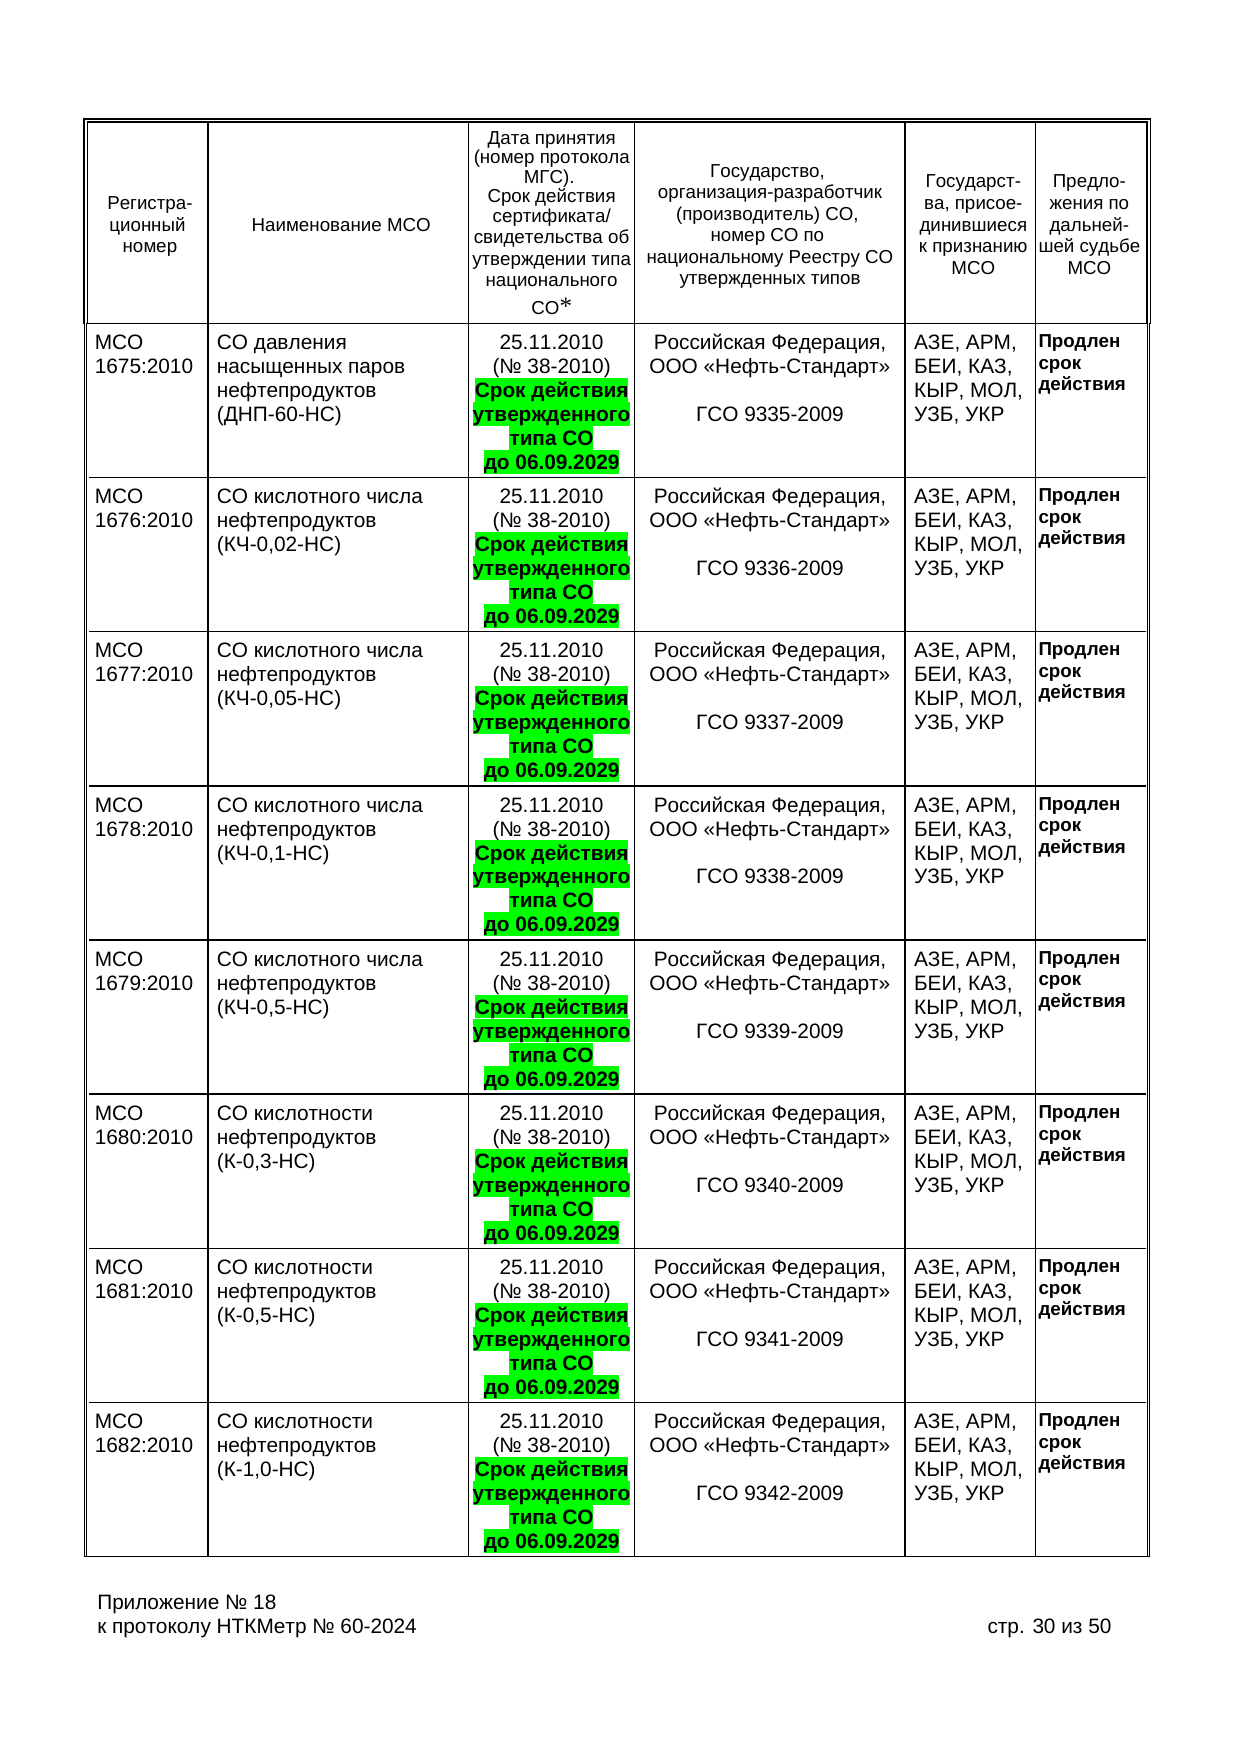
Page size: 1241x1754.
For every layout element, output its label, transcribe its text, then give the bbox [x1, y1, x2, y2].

table_cell 25.11.2010 (№ 38-2010) Срок действия утвержденного типа СО до 06.09.2029 [469, 1403, 634, 1556]
table_cell СО кислотного числа нефтепродуктов (КЧ-0,5-НС) [209, 941, 468, 1093]
table_cell МСО 1675:2010 [87, 324, 207, 477]
table_cell Российская Федерация, ООО «Нефть-Стандарт» ГСО 9342-2009 [635, 1403, 904, 1556]
table_cell Продлен срок действия [1036, 1402, 1147, 1556]
table_cell СО кислотного числа нефтепродуктов (КЧ-0,05-НС) [209, 632, 468, 785]
table_cell АЗЕ, АРМ, БЕИ, КАЗ, КЫР, МОЛ, УЗБ, УКР [906, 324, 1035, 477]
table_cell 25.11.2010 (№ 38-2010) Срок действия утвержденного типа СО до 06.09.2029 [469, 1095, 634, 1247]
table_cell 25.11.2010 (№ 38-2010) Срок действия утвержденного типа СО до 06.09.2029 [469, 941, 634, 1093]
table_cell Продлен срок действия [1036, 631, 1147, 785]
table_cell МСО 1677:2010 [87, 631, 207, 785]
table_header Государст-ва, присое-динившиеся к признанию МСО [906, 123, 1035, 322]
table_cell Российская Федерация, ООО «Нефть-Стандарт» ГСО 9336-2009 [635, 478, 904, 631]
table_cell Российская Федерация, ООО «Нефть-Стандарт» ГСО 9337-2009 [635, 632, 904, 785]
table_cell Российская Федерация, ООО «Нефть-Стандарт» ГСО 9341-2009 [635, 1249, 904, 1402]
table_cell 25.11.2010 (№ 38-2010) Срок действия утвержденного типа СО до 06.09.2029 [469, 1249, 634, 1402]
table_cell Продлен срок действия [1036, 477, 1147, 631]
table_cell Продлен срок действия [1036, 324, 1147, 477]
table_cell АЗЕ, АРМ, БЕИ, КАЗ, КЫР, МОЛ, УЗБ, УКР [906, 1403, 1035, 1556]
table_cell СО кислотности нефтепродуктов (К-0,3-НС) [209, 1095, 468, 1247]
table_cell Российская Федерация, ООО «Нефть-Стандарт» ГСО 9335-2009 [635, 324, 904, 477]
table_cell МСО 1676:2010 [87, 477, 207, 631]
table_cell АЗЕ, АРМ, БЕИ, КАЗ, КЫР, МОЛ, УЗБ, УКР [906, 632, 1035, 785]
table_cell АЗЕ, АРМ, БЕИ, КАЗ, КЫР, МОЛ, УЗБ, УКР [906, 478, 1035, 631]
table_cell Российская Федерация, ООО «Нефть-Стандарт» ГСО 9339-2009 [635, 941, 904, 1093]
table_header Регистра-ционный номер [88, 123, 207, 322]
table_header Наименование МСО [209, 123, 468, 322]
table_cell МСО 1678:2010 [87, 785, 207, 939]
table_cell Российская Федерация, ООО «Нефть-Стандарт» ГСО 9340-2009 [635, 1095, 904, 1247]
table_cell СО кислотности нефтепродуктов (К-1,0-НС) [209, 1403, 468, 1556]
table_cell АЗЕ, АРМ, БЕИ, КАЗ, КЫР, МОЛ, УЗБ, УКР [906, 1249, 1035, 1402]
table_cell АЗЕ, АРМ, БЕИ, КАЗ, КЫР, МОЛ, УЗБ, УКР [906, 941, 1035, 1093]
table_cell Продлен срок действия [1036, 785, 1147, 939]
table_cell АЗЕ, АРМ, БЕИ, КАЗ, КЫР, МОЛ, УЗБ, УКР [906, 787, 1035, 939]
table_cell 25.11.2010 (№ 38-2010) Срок действия утвержденного типа СО до 06.09.2029 [469, 632, 634, 785]
table_cell МСО 1679:2010 [87, 939, 207, 1093]
table_cell МСО 1681:2010 [87, 1248, 207, 1402]
table_cell 25.11.2010 (№ 38-2010) Срок действия утвержденного типа СО до 06.09.2029 [469, 478, 634, 631]
table_header Предло-жения по дальней- шей судьбе МСО [1036, 123, 1146, 322]
table_cell Продлен срок действия [1036, 1248, 1147, 1402]
table_cell СО кислотности нефтепродуктов (К-0,5-НС) [209, 1249, 468, 1402]
table_cell СО кислотного числа нефтепродуктов (КЧ-0,1-НС) [209, 787, 468, 939]
table_cell Продлен срок действия [1036, 939, 1147, 1093]
table_cell 25.11.2010 (№ 38-2010) Срок действия утвержденного типа СО до 06.09.2029 [469, 787, 634, 939]
table_cell АЗЕ, АРМ, БЕИ, КАЗ, КЫР, МОЛ, УЗБ, УКР [906, 1095, 1035, 1247]
table_cell МСО 1680:2010 [87, 1093, 207, 1247]
table_cell Российская Федерация, ООО «Нефть-Стандарт» ГСО 9338-2009 [635, 787, 904, 939]
table_header Дата принятия (номер протокола МГС). Срок действия сертификата/ свидетельства об утверждении типа национального СО* [469, 123, 634, 322]
table_cell СО кислотного числа нефтепродуктов (КЧ-0,02-НС) [209, 478, 468, 631]
table_cell МСО 1682:2010 [87, 1402, 207, 1556]
table_cell 25.11.2010 (№ 38-2010) Срок действия утвержденного типа СО до 06.09.2029 [469, 324, 634, 477]
table_header Государство, организация-разработчик (производитель) СО, номер СО по национальному Реестру СО утвержденных типов [635, 123, 904, 322]
table_cell СО давления насыщенных паров нефтепродуктов (ДНП-60-НС) [209, 324, 468, 477]
table_cell Продлен срок действия [1036, 1093, 1147, 1247]
